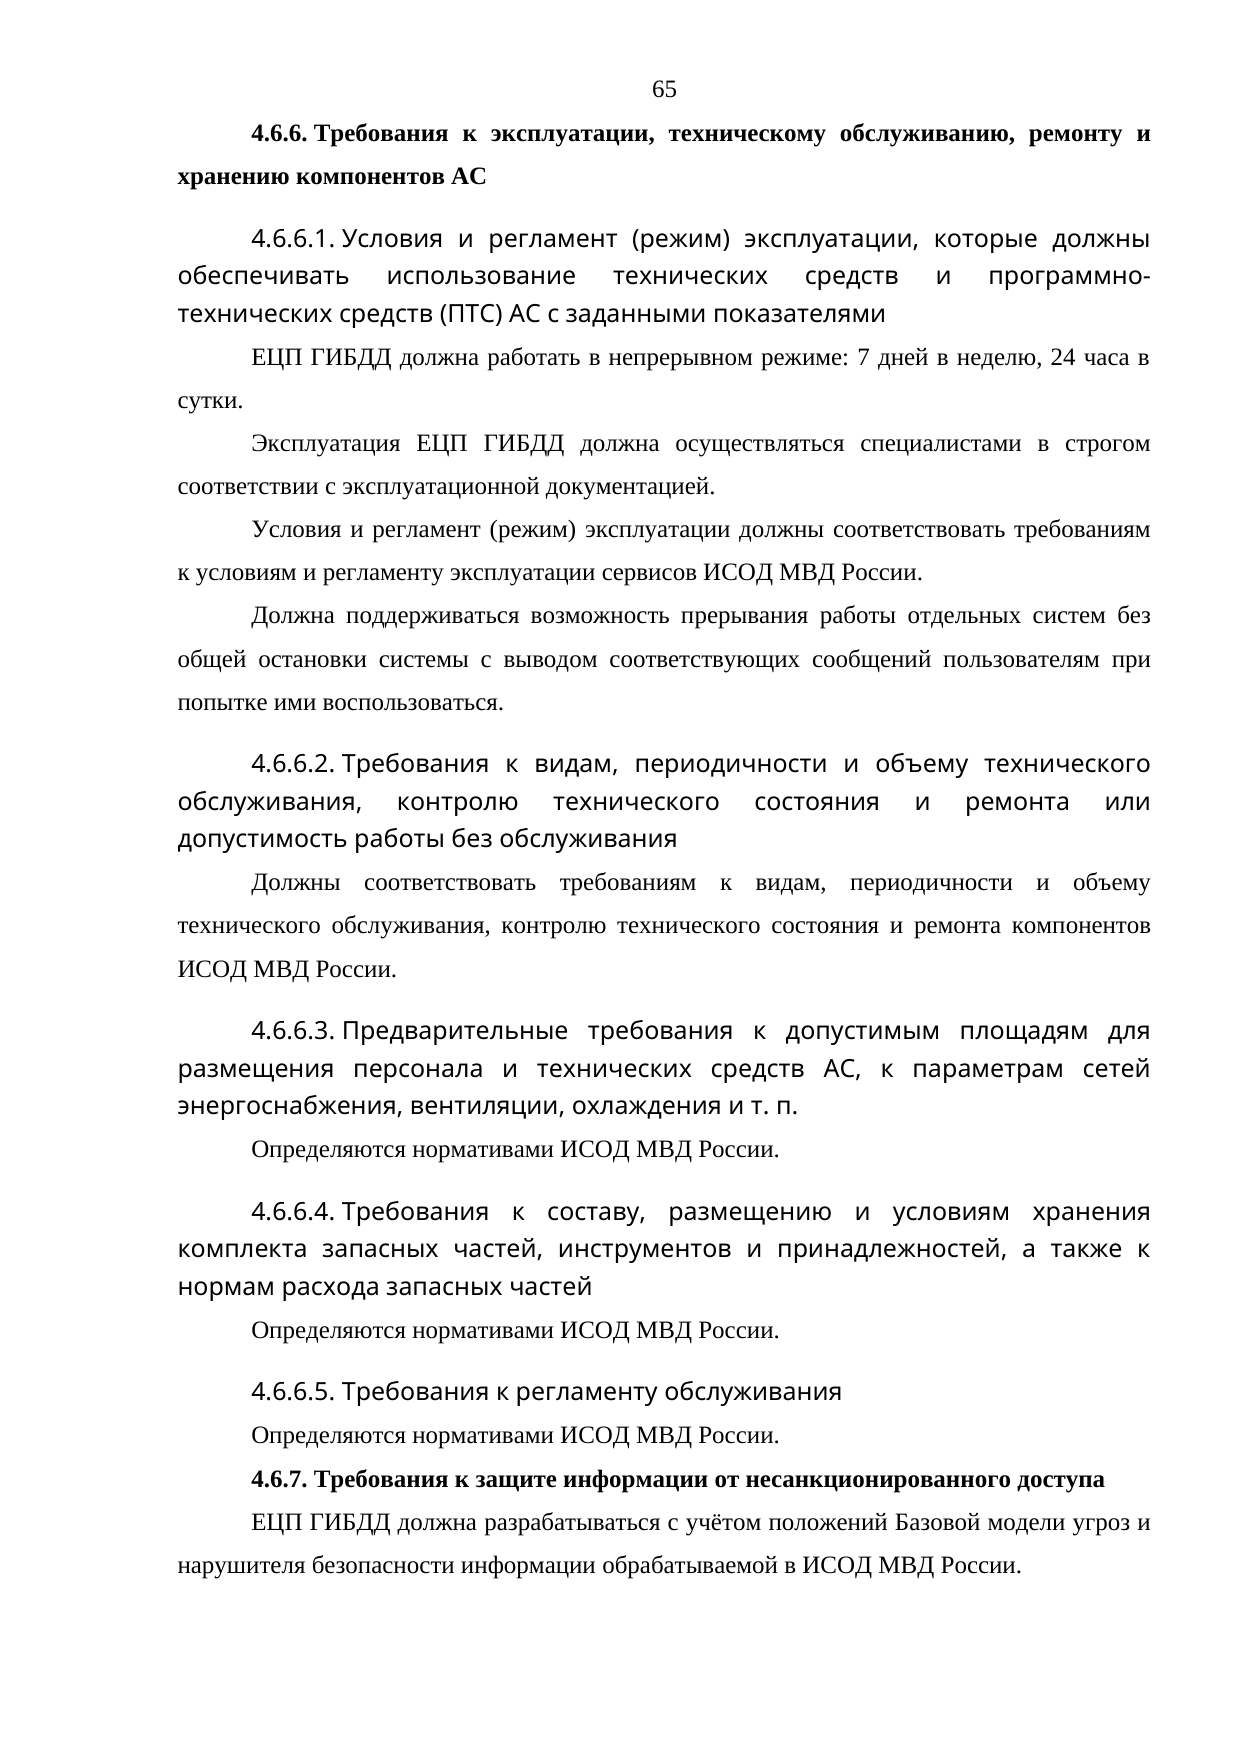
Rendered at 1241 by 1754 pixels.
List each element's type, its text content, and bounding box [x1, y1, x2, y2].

text Определяются нормативами ИСОД МВД России. [177, 1421, 1152, 1449]
text Должна поддерживаться возможность прерывания работы отдельных систем без общей остановки системы с выводом соответствующих сообщений пользователям при попытке ими воспользоваться. [177, 601, 1152, 716]
text Требования к составу, размещению и условиям хранения комплекта запасных частей, инструментов и принадлежностей, а также к нормам расхода запасных частей [177, 1190, 1152, 1302]
text Эксплуатация ЕЦП ГИБДД должна осуществляться специалистами в строгом соответствии с эксплуатационной документацией. [177, 428, 1152, 500]
text Требования к видам, периодичности и объему технического обслуживания, контролю технического состояния и ремонта или допустимость работы без обслуживания [177, 742, 1152, 855]
text Определяются нормативами ИСОД МВД России. [177, 1315, 1152, 1344]
subtitle Требования к защите информации от несанкционированного доступа [177, 1464, 1152, 1492]
text ЕЦП ГИБДД должна разрабатываться с учётом положений Базовой модели угроз и нарушителя безопасности информации обрабатываемой в ИСОД МВД России. [177, 1507, 1152, 1579]
text Требования к регламенту обслуживания [177, 1371, 1152, 1408]
text ЕЦП ГИБДД должна работать в непрерывном режиме: 7 дней в неделю, 24 часа в сутки. [177, 342, 1152, 414]
text Условия и регламент (режим) эксплуатации, которые должны обеспечивать использование технических средств и программно-технических средств (ПТС) АС с заданными показателями [177, 217, 1152, 329]
subtitle Требования к эксплуатации, техническому обслуживанию, ремонту и хранению компонентов АС [177, 118, 1152, 190]
text Определяются нормативами ИСОД МВД России. [177, 1134, 1152, 1163]
text Предварительные требования к допустимым площадям для размещения персонала и технических средств АС, к параметрам сетей энергоснабжения, вентиляции, охлаждения и т. п. [177, 1009, 1152, 1122]
text Условия и регламент (режим) эксплуатации должны соответствовать требованиям к условиям и регламенту эксплуатации сервисов ИСОД МВД России. [177, 514, 1152, 586]
text Должны соответствовать требованиям к видам, периодичности и объему технического обслуживания, контролю технического состояния и ремонта компонентов ИСОД МВД России. [177, 867, 1152, 982]
